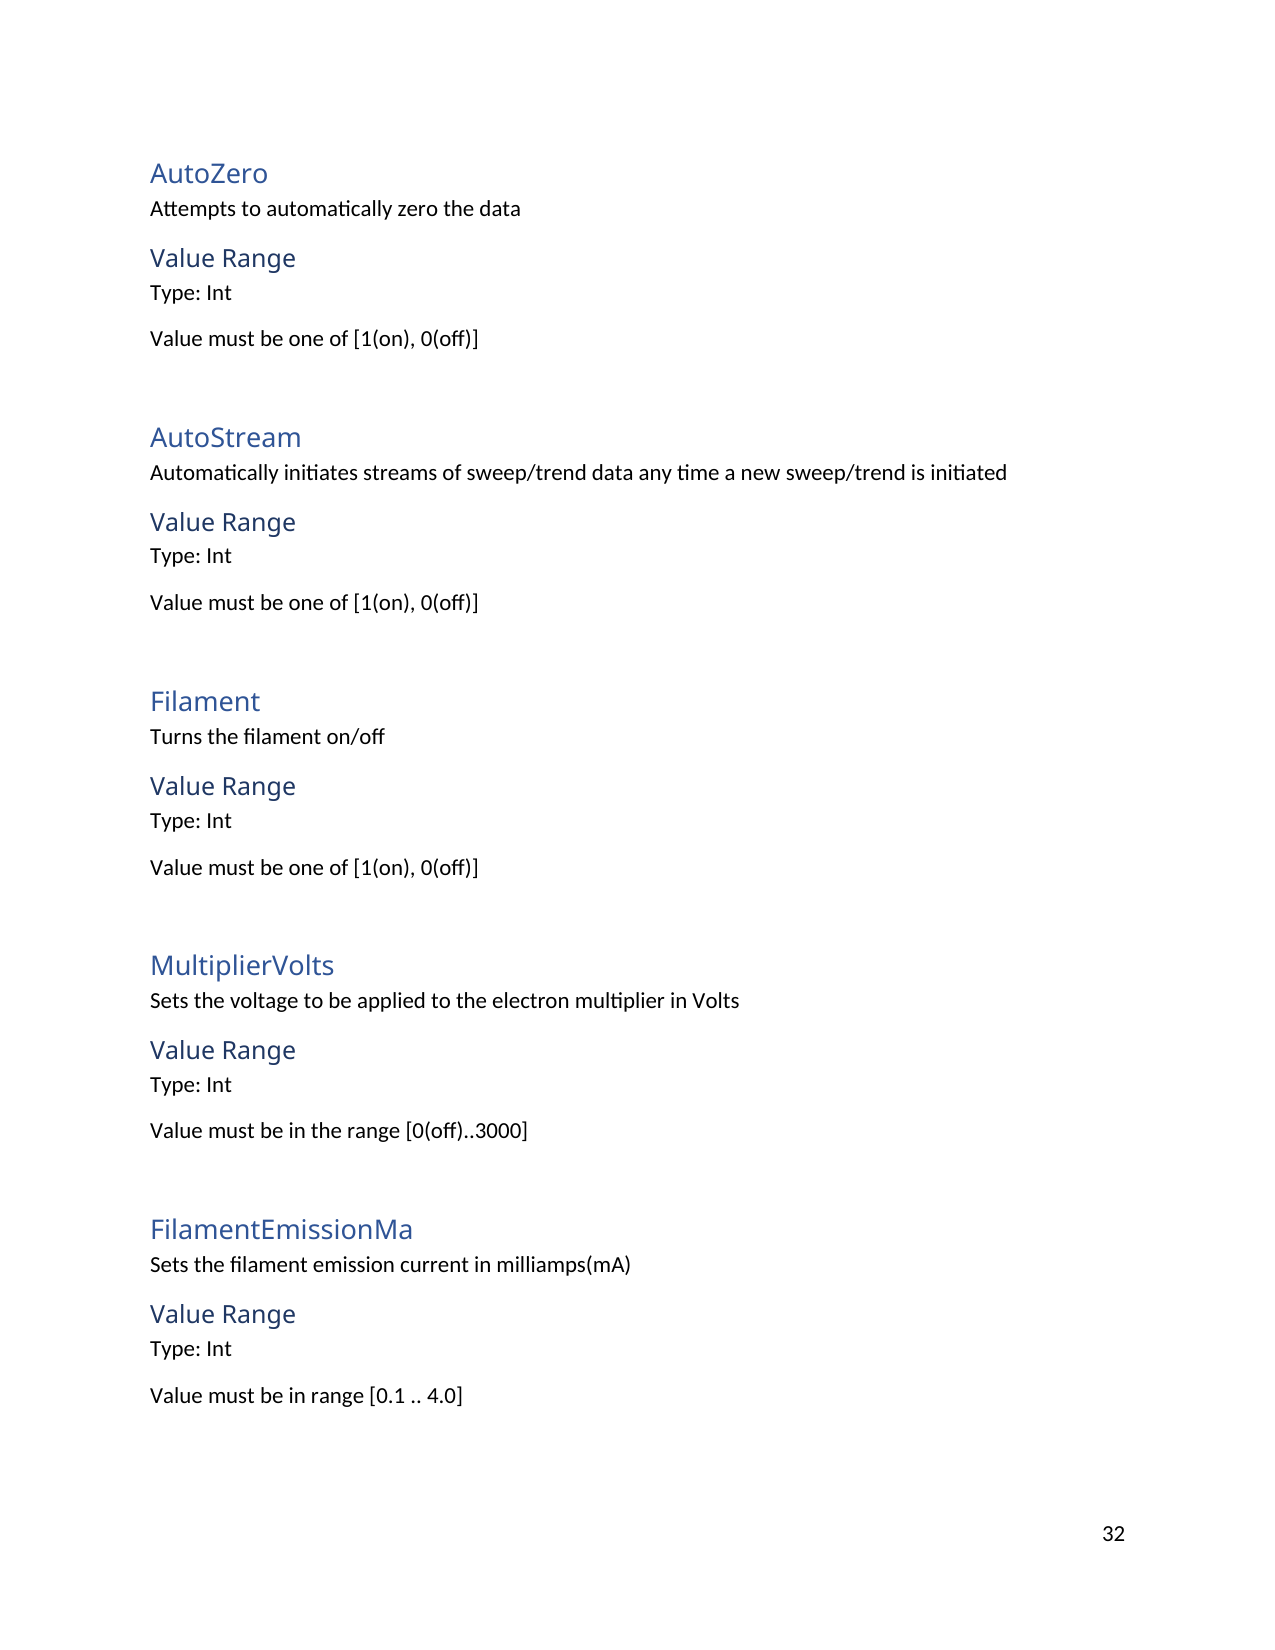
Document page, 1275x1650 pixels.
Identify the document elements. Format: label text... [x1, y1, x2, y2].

text Turns the filament on/off [150, 722, 1125, 750]
subtitle Value Range [150, 1033, 1125, 1067]
text Sets the voltage to be applied to the electron multiplier in Volts [150, 986, 1125, 1014]
subtitle FilamentEmissionMa [150, 1210, 1125, 1247]
text Automatically initiates streams of sweep/trend data any time a new sweep/trend is initiated [150, 458, 1125, 486]
text Attempts to automatically zero the data [150, 194, 1125, 222]
text Value must be one of [1(on), 0(off)] [150, 588, 1125, 617]
text Sets the filament emission current in milliamps(mA) [150, 1250, 1125, 1278]
subtitle MultiplierVolts [150, 946, 1125, 983]
subtitle AutoZero [150, 154, 1125, 191]
text Type: Int [150, 1070, 1125, 1098]
subtitle Value Range [150, 1297, 1125, 1331]
text Value must be one of [1(on), 0(off)] [150, 324, 1125, 352]
text Value must be in range [0.1 .. 4.0] [150, 1381, 1125, 1409]
text Value must be one of [1(on), 0(off)] [150, 853, 1125, 881]
subtitle AutoStream [150, 418, 1125, 455]
subtitle Value Range [150, 769, 1125, 803]
text Value must be in the range [0(off)..3000] [150, 1117, 1125, 1145]
text Type: Int [150, 278, 1125, 306]
subtitle Value Range [150, 241, 1125, 275]
subtitle Value Range [150, 505, 1125, 539]
subtitle Filament [150, 682, 1125, 719]
text Type: Int [150, 1334, 1125, 1362]
text Type: Int [150, 542, 1125, 570]
text Type: Int [150, 806, 1125, 834]
